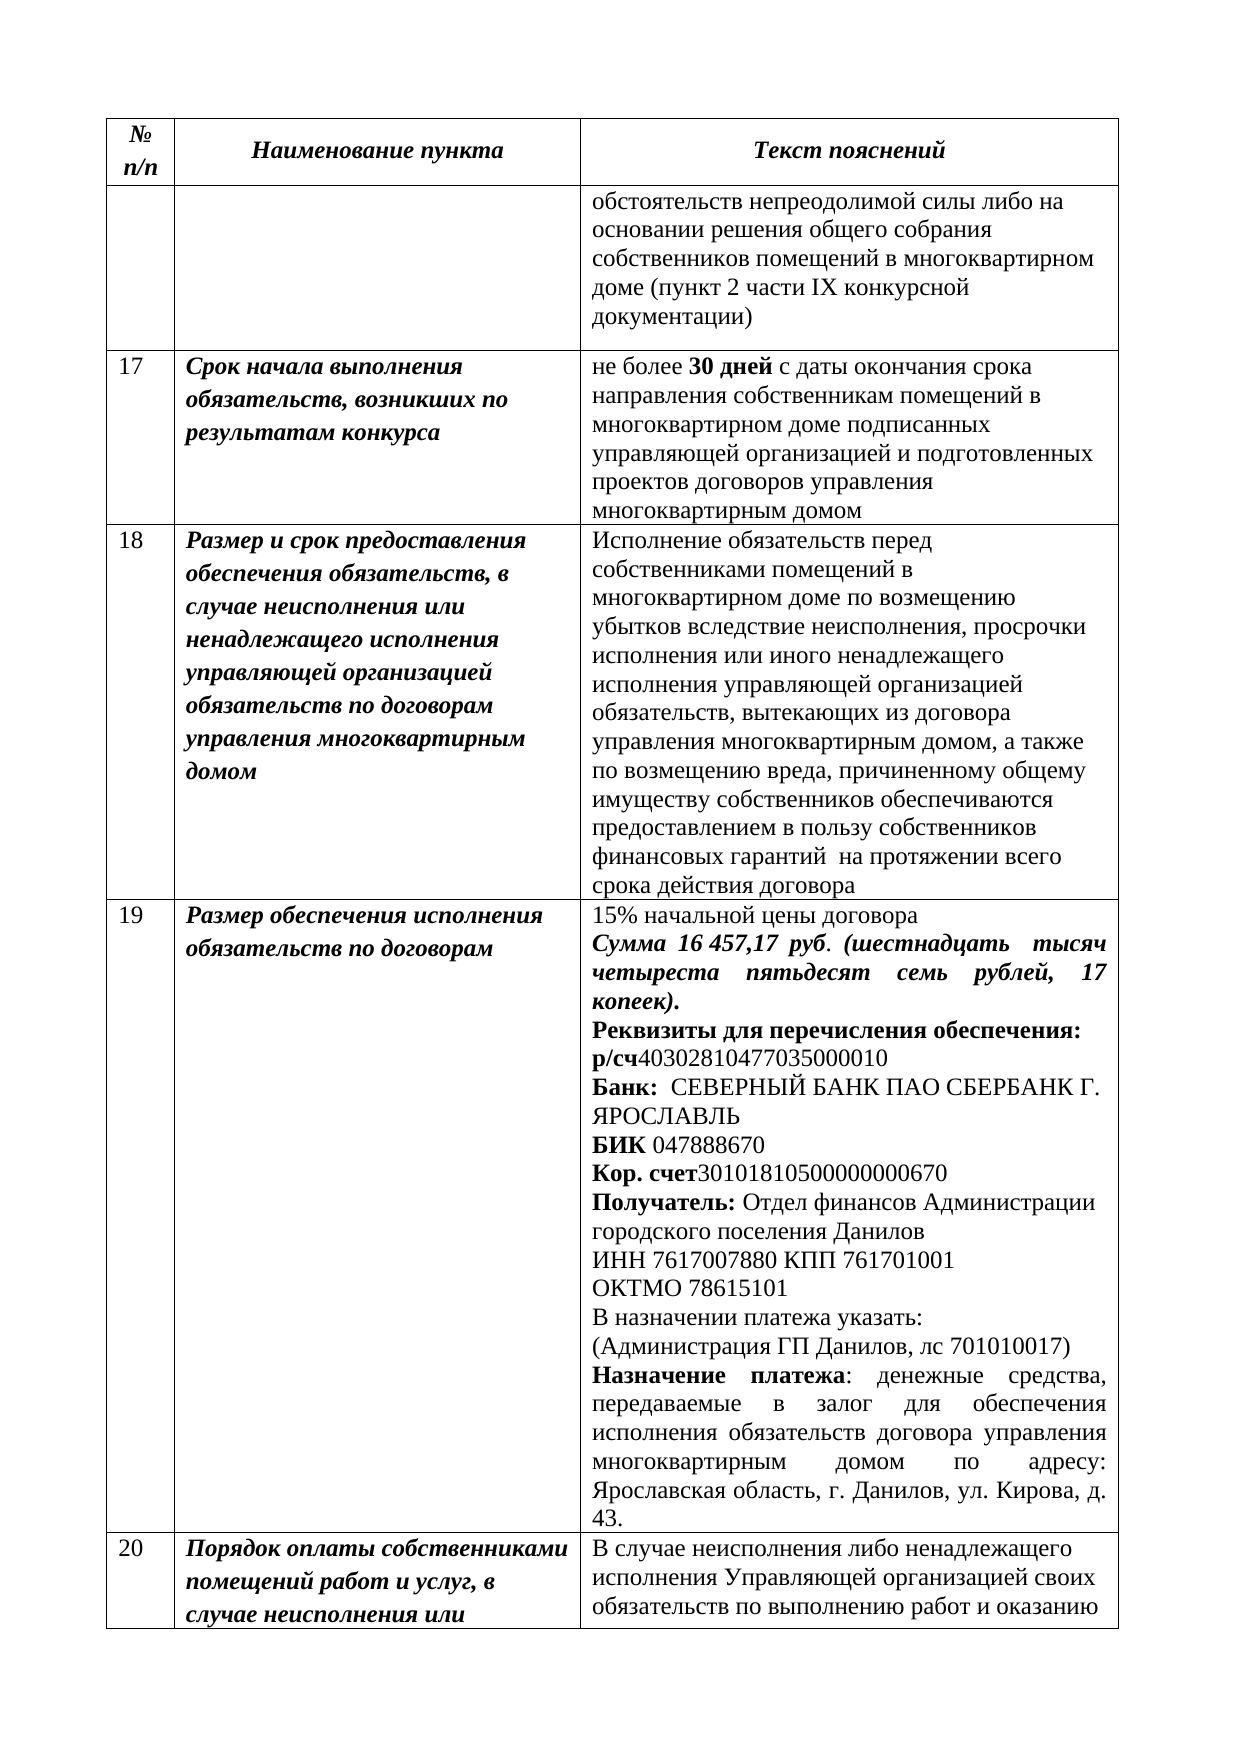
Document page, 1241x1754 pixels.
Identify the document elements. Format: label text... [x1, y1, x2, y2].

table_cell 20 [107, 1533, 174, 1628]
table_header Текст пояснений [581, 119, 1118, 185]
table_cell Исполнение обязательств перед собственниками помещений в многоквартирном доме по возмещению убытков вследствие неисполнения, просрочки исполнения или иного ненадлежащего исполнения управляющей организацией обязательств, вытекающих из договора управления многоквартирным домом, а также по возмещению вреда, причиненному общему имуществу собственников обеспечиваются предоставлением в пользу собственников финансовых гарантий на протяжении всего срока действия договора [581, 525, 1118, 899]
table_cell 18 [107, 525, 174, 899]
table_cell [175, 1533, 580, 1628]
table_cell Срок начала выполнения обязательств, возникших по результатам конкурса [175, 351, 580, 524]
table_cell 15% начальной цены договора Сумма 16 457,17 руб. (шестнадцать тысяч четыреста пятьдесят семь рублей, 17 копеек). Реквизиты для перечисления обеспечения: р/сч40302810477035000010 Банк: СЕВЕРНЫЙ БАНК ПАО СБЕРБАНК Г. ЯРОСЛАВЛЬ БИК 047888670 Кор. счет30101810500000000670 Получатель: Отдел финансов Администрации городского поселения Данилов ИНН 7617007880 КПП 761701001 ОКТМО 78615101 В назначении платежа указать: (Администрация ГП Данилов, лс 701010017) Назначение платежа: денежные средства, передаваемые в залог для обеспечения исполнения обязательств договора управления многоквартирным домом по адресу: Ярославская область, г. Данилов, ул. Кирова, д. 43. [581, 900, 1118, 1532]
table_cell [581, 1533, 1118, 1628]
table_cell 19 [107, 900, 174, 1532]
table_cell Размер обеспечения исполнения обязательств по договорам [175, 900, 580, 1532]
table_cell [175, 186, 580, 350]
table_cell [581, 186, 1118, 350]
table_cell не более 30 дней с даты окончания срока направления собственникам помещений в многоквартирном доме подписанных управляющей организацией и подготовленных проектов договоров управления многоквартирным домом [581, 351, 1118, 524]
table_header Наименование пункта [175, 119, 580, 185]
table_cell 17 [107, 351, 174, 524]
table_header № п/п [107, 119, 174, 185]
table_cell 16 [107, 186, 174, 350]
table_cell Размер и срок предоставления обеспечения обязательств, в случае неисполнения или ненадлежащего исполнения управляющей организацией обязательств по договорам управления многоквартирным домом [175, 525, 580, 899]
